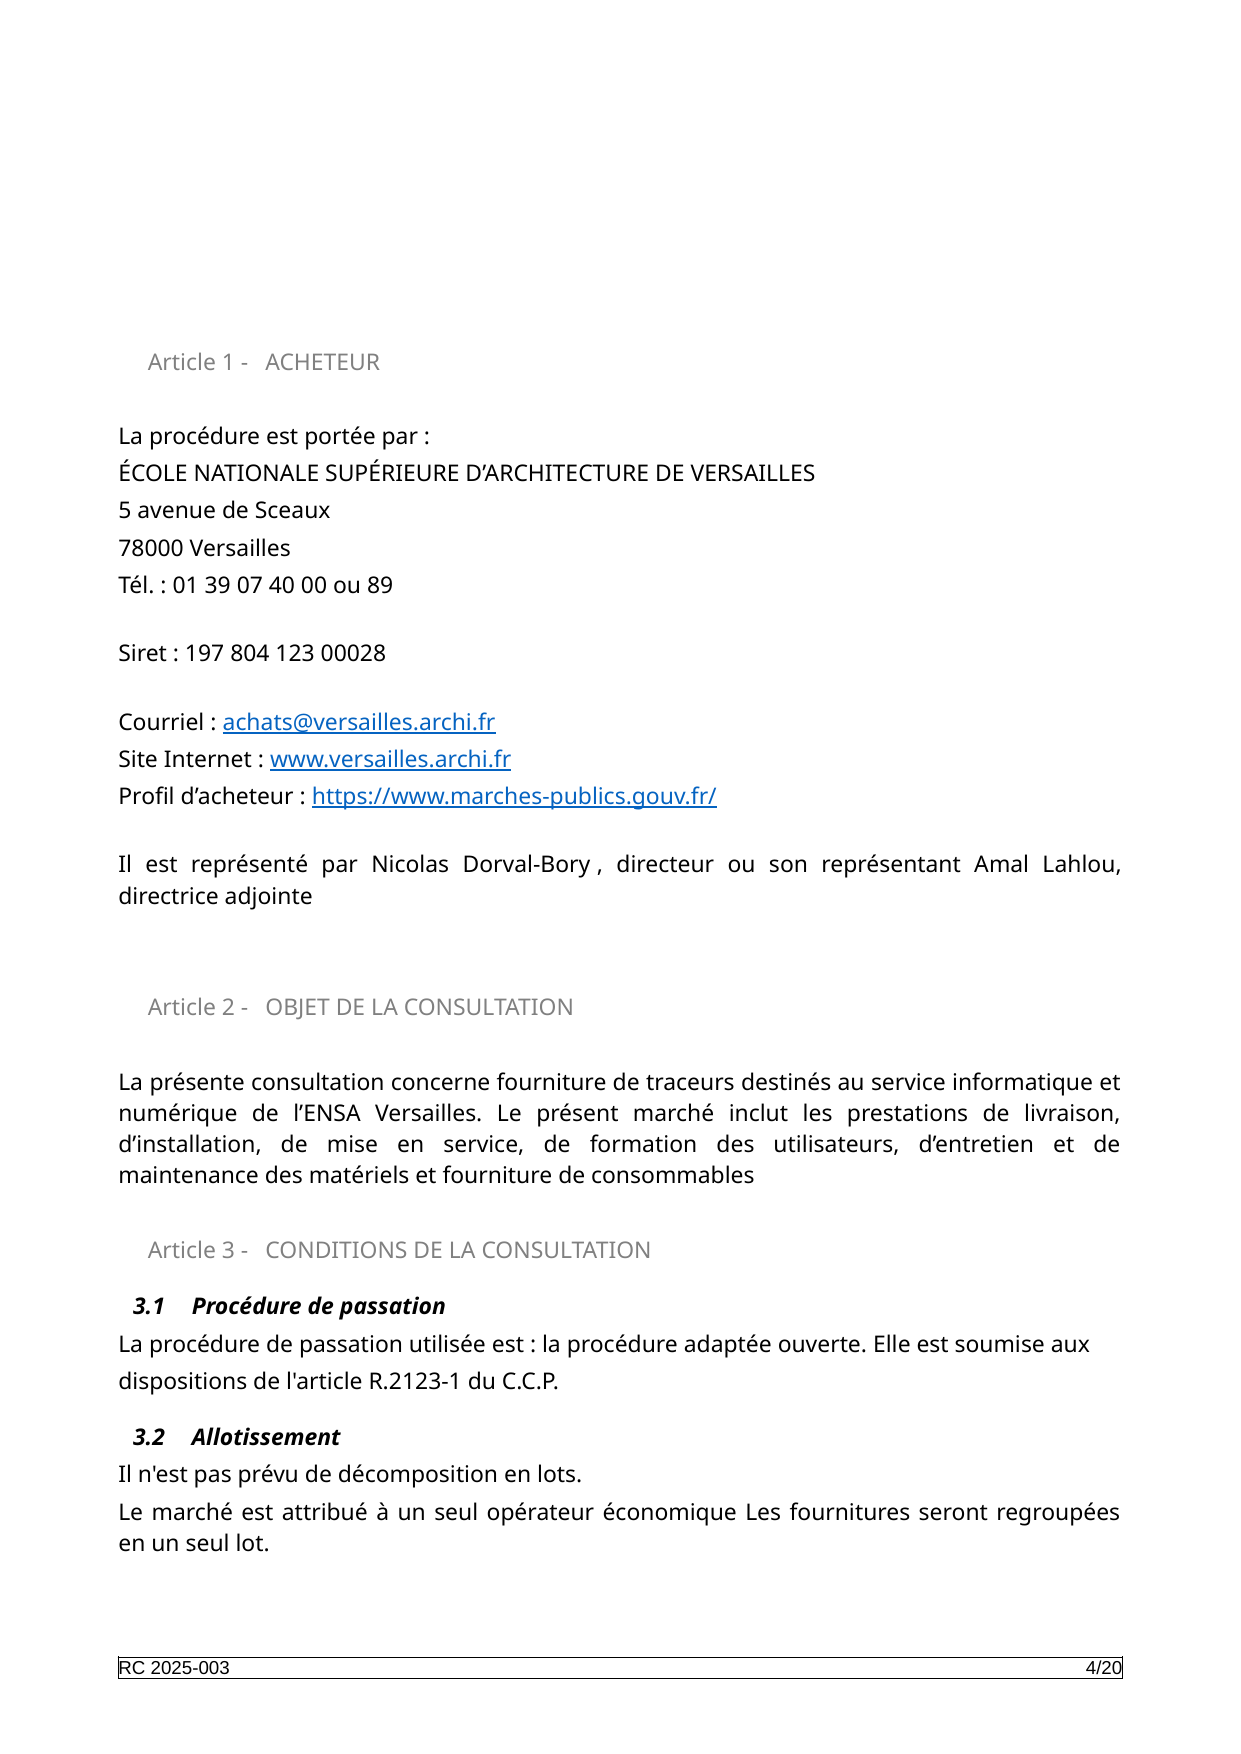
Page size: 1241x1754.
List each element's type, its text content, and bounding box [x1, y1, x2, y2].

subtitle ACHETEUR [118, 346, 1122, 377]
text Courriel : achats@versailles.archi.fr [118, 674, 1122, 737]
text La présente consultation concerne fourniture de traceurs destinés au service informatique et numérique de l’ENSA Versailles. Le présent marché inclut les prestations de livraison, d’installation, de mise en service, de formation des utilisateurs, d’entretien et de maintenance des matériels et fourniture de consommables [118, 1066, 1122, 1191]
text Il n'est pas prévu de décomposition en lots. [118, 1458, 1122, 1490]
text dispositions de l'article R.2123-1 du C.C.P. [118, 1365, 1122, 1396]
text Profil d’acheteur : https://www.marches-publics.gouv.fr/ [118, 780, 1122, 811]
text Tél. : 01 39 07 40 00 ou 89 [118, 569, 1122, 600]
text La procédure de passation utilisée est : la procédure adaptée ouverte. Elle est soumise aux [118, 1327, 1122, 1359]
text La procédure est portée par : [118, 420, 1122, 451]
text ÉCOLE NATIONALE SUPÉRIEURE D’ARCHITECTURE DE VERSAILLES [118, 457, 1122, 488]
subtitle Allotissement [103, 1421, 1122, 1452]
text Site Internet : www.versailles.archi.fr [118, 743, 1122, 774]
text 5 avenue de Sceaux [118, 494, 1122, 526]
text 78000 Versailles [118, 532, 1122, 563]
text Siret : 197 804 123 00028 [118, 606, 1122, 668]
text Le marché est attribué à un seul opérateur économique Les fournitures seront regroupées en un seul lot. [118, 1496, 1122, 1558]
text Il est représenté par Nicolas Dorval-Bory , directeur ou son représentant Amal Lahlou, directrice adjointe [118, 817, 1122, 911]
subtitle OBJET DE LA CONSULTATION [118, 991, 1122, 1022]
subtitle CONDITIONS DE LA CONSULTATION [118, 1234, 1122, 1265]
subtitle Procédure de passation [103, 1290, 1122, 1321]
